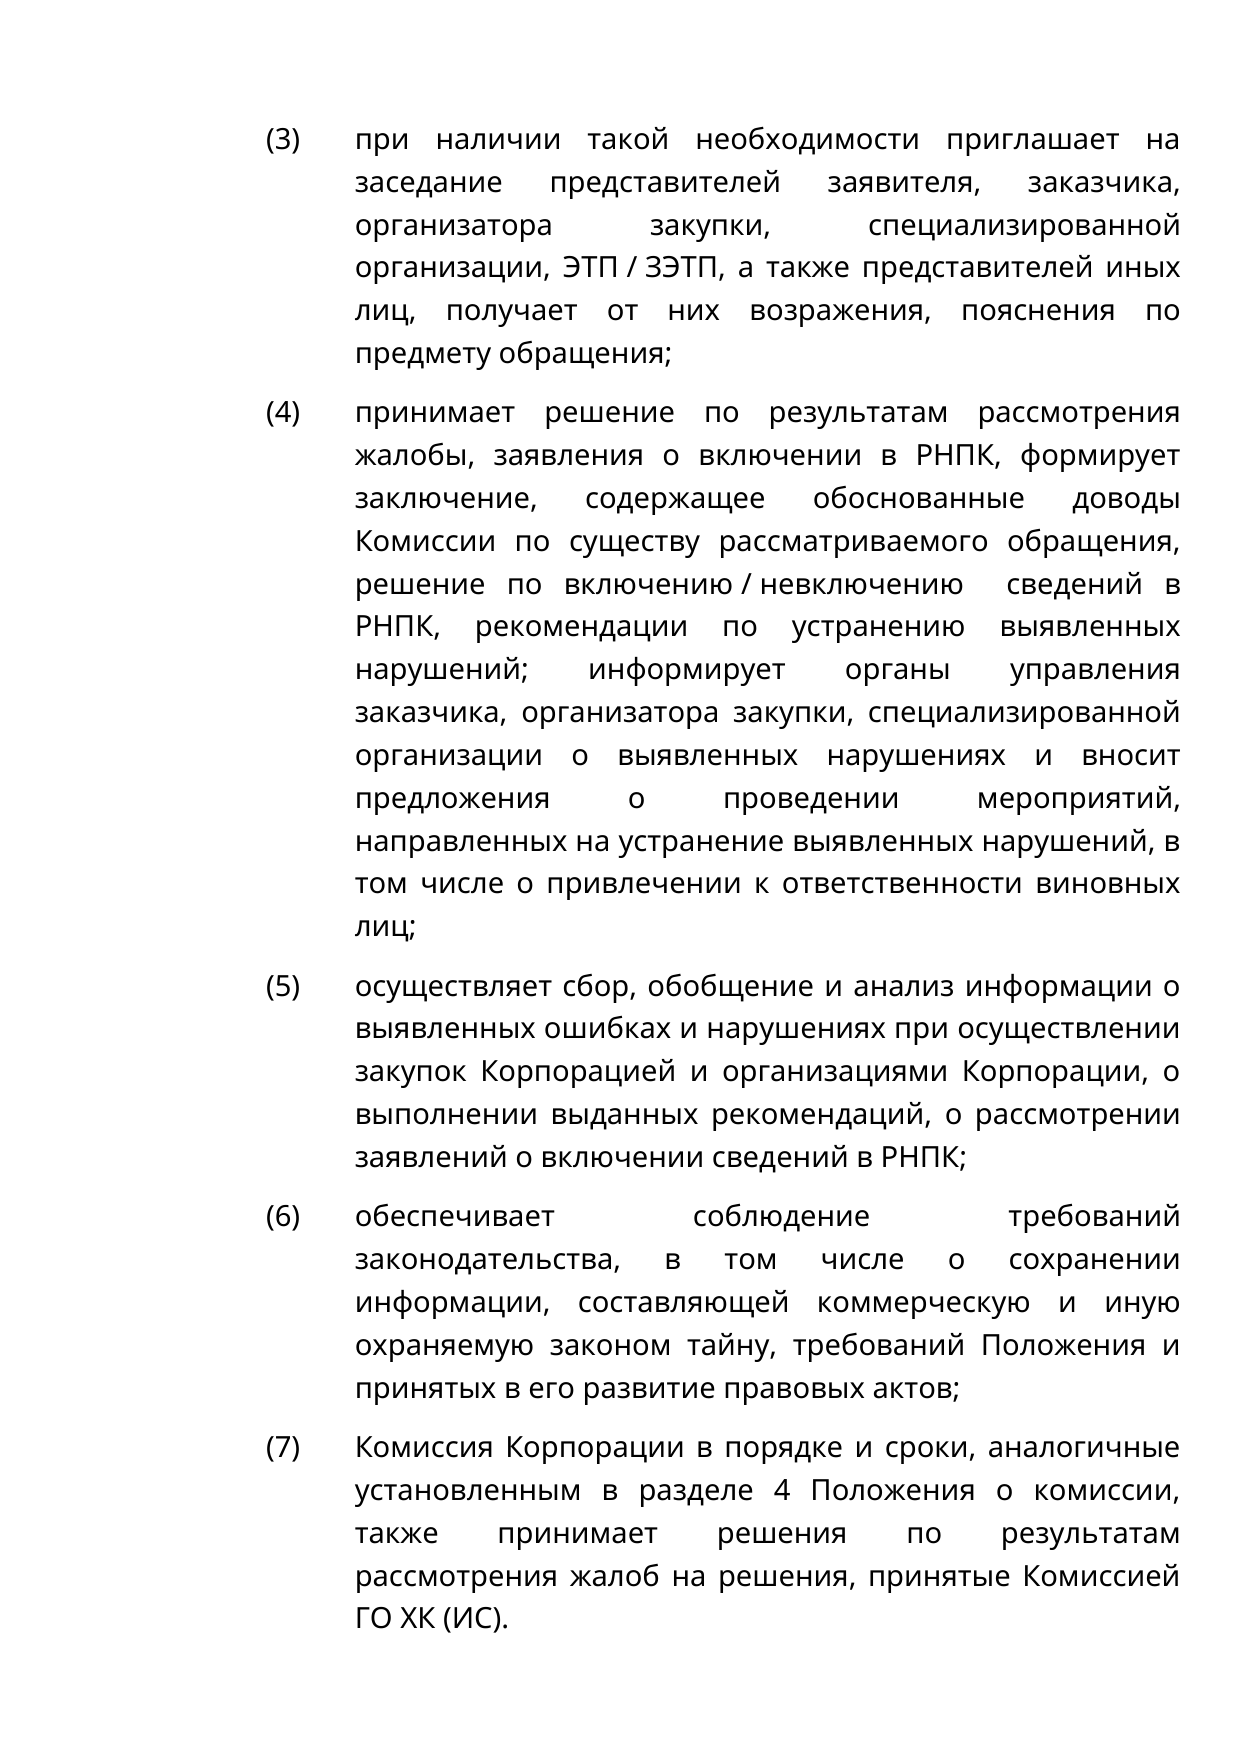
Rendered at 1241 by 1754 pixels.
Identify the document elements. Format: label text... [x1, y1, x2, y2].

list принимает решение по результатам рассмотрения жалобы, заявления о включении в РНПК, формирует заключение, содержащее обоснованные доводы Комиссии по существу рассматриваемого обращения, решение по включению / невключению сведений в РНПК, рекомендации по устранению выявленных нарушений; информирует органы управления заказчика, организатора закупки, специализированной организации о выявленных нарушениях и вносит предложения о проведении мероприятий, направленных на устранение выявленных нарушений, в том числе о привлечении к ответственности виновных лиц; [266, 392, 1181, 945]
list осуществляет сбор, обобщение и анализ информации о выявленных ошибках и нарушениях при осуществлении закупок Корпорацией и организациями Корпорации, о выполнении выданных рекомендаций, о рассмотрении заявлений о включении сведений в РНПК; [266, 965, 1181, 1176]
list при наличии такой необходимости приглашает на заседание представителей заявителя, заказчика, организатора закупки, специализированной организации, ЭТП / ЗЭТП, а также представителей иных лиц, получает от них возражения, пояснения по предмету обращения; [266, 118, 1181, 372]
list обеспечивает соблюдение требований законодательства, в том числе о сохранении информации, составляющей коммерческую и иную охраняемую законом тайну, требований Положения и принятых в его развитие правовых актов; [266, 1196, 1181, 1407]
list Комиссия Корпорации в порядке и сроки, аналогичные установленным в разделе 4 Положения о комиссии, также принимает решения по результатам рассмотрения жалоб на решения, принятые Комиссией ГО ХК (ИС). [266, 1426, 1181, 1637]
